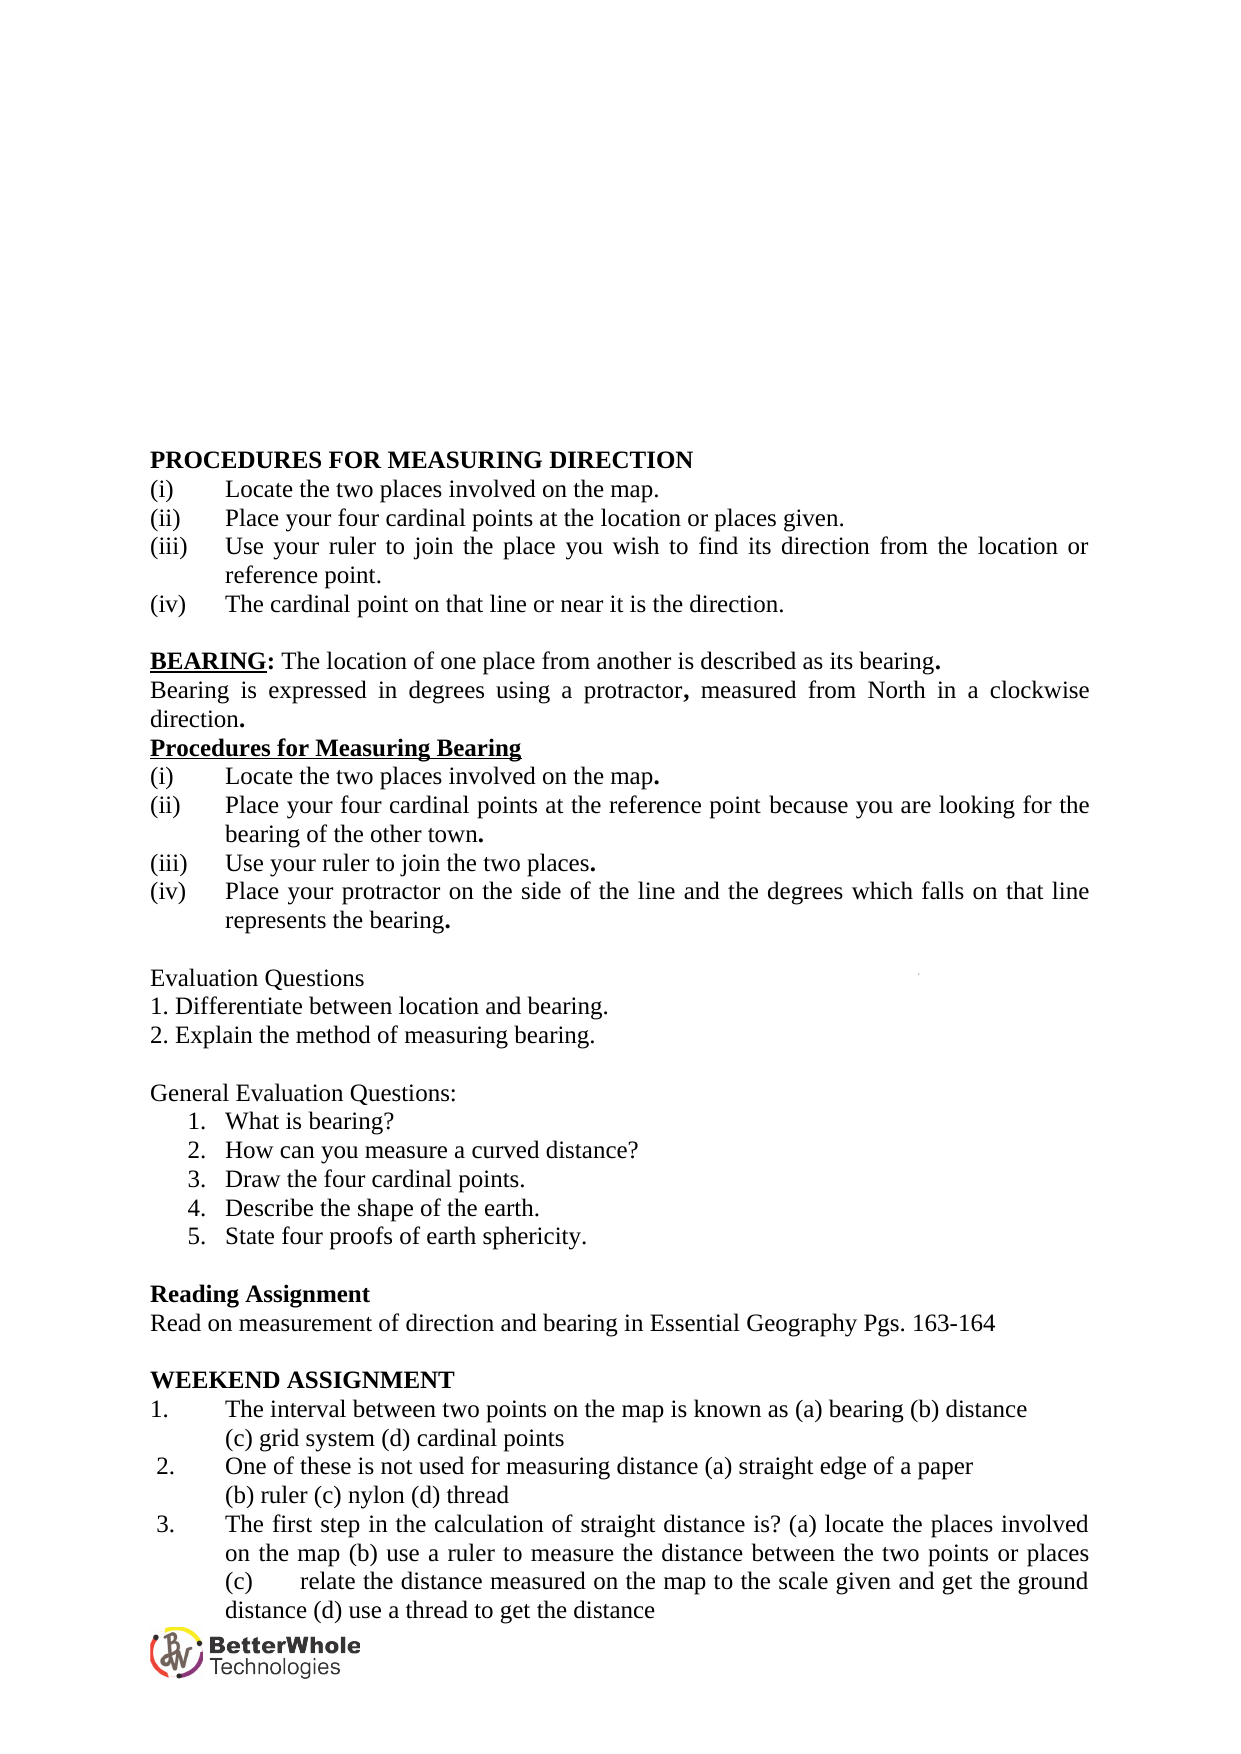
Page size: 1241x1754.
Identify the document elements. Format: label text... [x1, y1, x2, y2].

text 3. The first step in the calculation of straight distance is? (a) locate the places involved on the map (b) use a ruler to measure the distance between the two points or places (c) relate the distance measured on the map to the scale given and get the ground distance (d) use a thread to get the distance [150, 1509, 1090, 1624]
text (iv) The cardinal point on that line or near it is the direction. [150, 589, 1090, 618]
text 1. Differentiate between location and bearing. [150, 991, 1090, 1020]
text PROCEDURES FOR MEASURING DIRECTION (i) Locate the two places involved on the map. [150, 445, 1090, 503]
list Describe the shape of the earth. [187, 1193, 1090, 1221]
text (c) grid system (d) cardinal points [150, 1423, 1090, 1451]
list What is bearing? [187, 1106, 1090, 1135]
text 2. Explain the method of measuring bearing. [150, 1020, 1090, 1049]
text Evaluation Questions [150, 963, 1090, 991]
list Draw the four cardinal points. [187, 1164, 1090, 1193]
text Read on measurement of direction and bearing in Essential Geography Pgs. 163-164 [150, 1308, 1090, 1336]
text 2. One of these is not used for measuring distance (a) straight edge of a paper [150, 1451, 1090, 1480]
picture [150, 1627, 360, 1679]
text (iii) Use your ruler to join the two places. [150, 848, 1090, 876]
text BEARING: The location of one place from another is described as its bearing. [150, 646, 1090, 675]
text (b) ruler (c) nylon (d) thread [150, 1480, 1090, 1509]
list State four proofs of earth sphericity. [187, 1221, 1090, 1250]
text 1. The interval between two points on the map is known as (a) bearing (b) distance [150, 1394, 1090, 1423]
list How can you measure a curved distance? [187, 1135, 1090, 1164]
text (ii) Place your four cardinal points at the reference point because you are looking for the bearing of the other town. [150, 790, 1090, 848]
text (iii) Use your ruler to join the place you wish to find its direction from the location or reference point. [150, 531, 1090, 589]
text (i) Locate the two places involved on the map. [150, 761, 1090, 790]
text WEEKEND ASSIGNMENT [150, 1365, 1090, 1394]
text Procedures for Measuring Bearing [150, 733, 1090, 761]
text Reading Assignment [150, 1279, 1090, 1308]
text General Evaluation Questions: [150, 1078, 1090, 1106]
text (ii) Place your four cardinal points at the location or places given. [150, 503, 1090, 531]
text Bearing is expressed in degrees using a protractor, measured from North in a clockwise direction. [150, 675, 1090, 733]
text (iv) Place your protractor on the side of the line and the degrees which falls on that line represents the bearing. [150, 876, 1090, 934]
